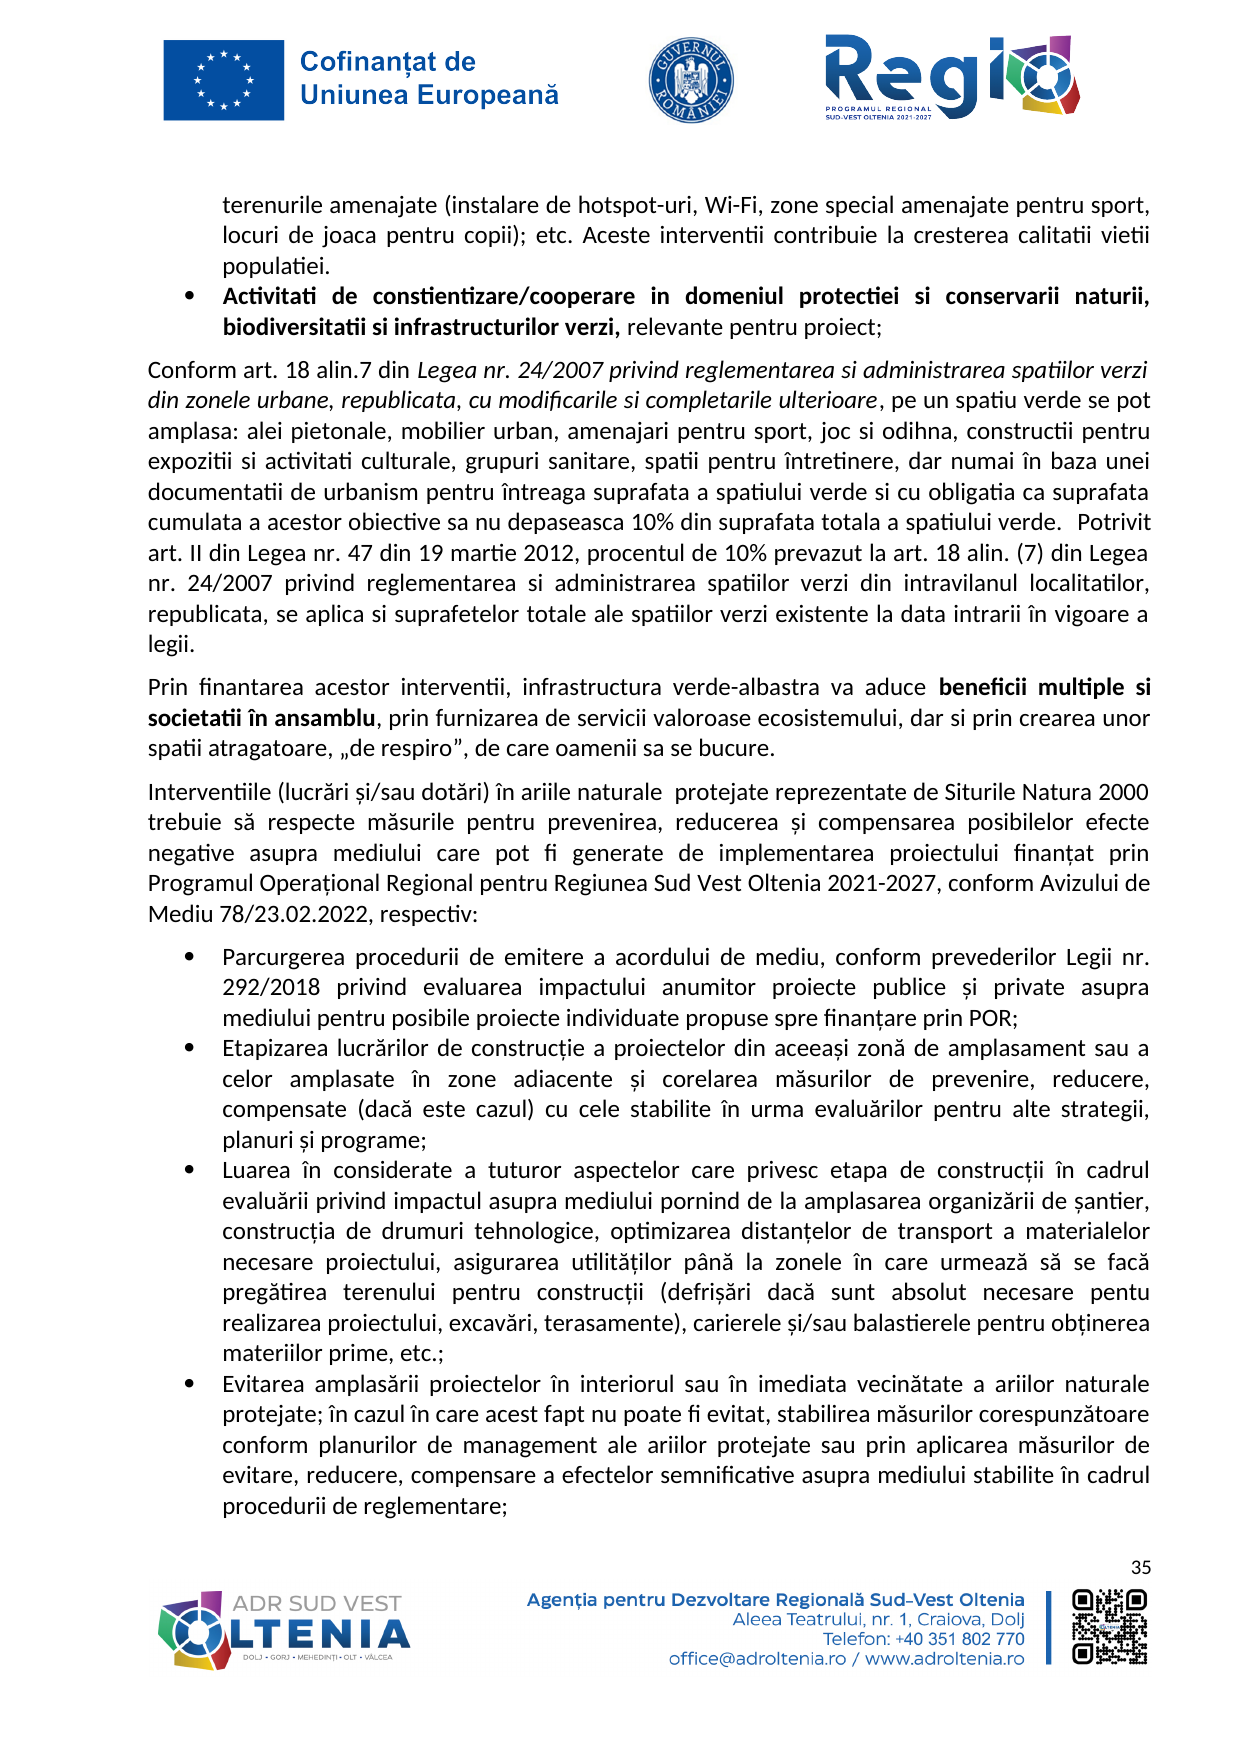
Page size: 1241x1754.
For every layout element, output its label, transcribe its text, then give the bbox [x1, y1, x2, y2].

picture [645, 35, 739, 125]
list Parcurgerea procedurii de emitere a acordului de mediu, conform prevederilor Legii nr. 292/2018 privind evaluarea impactului anumitor proiecte publice și private asupra mediului pentru posibile proiecte individuate propuse spre finanțare prin POR; [185, 941, 1152, 1032]
picture [823, 33, 1082, 122]
text Prin finantarea acestor interventii, infrastructura verde-albastra va aduce beneficii multiple si societatii în ansamblu, prin furnizarea de servicii valoroase ecosistemului, dar si prin crearea unor spatii atragatoare, „de respiro”, de care oamenii sa se bucure. [148, 672, 1152, 763]
list Luarea în considerate a tuturor aspectelor care privesc etapa de construcții în cadrul evaluării privind impactul asupra mediului pornind de la amplasarea organizării de șantier, construcția de drumuri tehnologice, optimizarea distanțelor de transport a materialelor necesare proiectului, asigurarea utilităților până la zonele în care urmează să se facă pregătirea terenului pentru construcții (defrișări dacă sunt absolut necesare pentu realizarea proiectului, excavări, terasamente), carierele și/sau balastierele pentru obținerea materiilor prime, etc.; [185, 1154, 1152, 1368]
text Conform art. 18 alin.7 din Legea nr. 24/2007 privind reglementarea si administrarea spatiilor verzi din zonele urbane, republicata, cu modificarile si completarile ulterioare, pe un spatiu verde se pot amplasa: alei pietonale, mobilier urban, amenajari pentru sport, joc si odihna, constructii pentru expozitii si activitati culturale, grupuri sanitare, spatii pentru întretinere, dar numai în baza unei documentatii de urbanism pentru întreaga suprafata a spatiului verde si cu obligatia ca suprafata cumulata a acestor obiective sa nu depaseasca 10% din suprafata totala a spatiului verde. Potrivit art. II din Legea nr. 47 din 19 martie 2012, procentul de 10% prevazut la art. 18 alin. (7) din Legea nr. 24/2007 privind reglementarea si administrarea spatiilor verzi din intravilanul localitatilor, republicata, se aplica si suprafetelor totale ale spatiilor verzi existente la data intrarii în vigoare a legii. [148, 354, 1152, 659]
picture [148, 1579, 1152, 1677]
list Etapizarea lucrărilor de construcție a proiectelor din aceeași zonă de amplasament sau a celor amplasate în zone adiacente și corelarea măsurilor de prevenire, reducere, compensate (dacă este cazul) cu cele stabilite în urma evaluărilor pentru alte strategii, planuri și programe; [185, 1032, 1152, 1154]
list Evitarea amplasării proiectelor în interiorul sau în imediata vecinătate a ariilor naturale protejate; în cazul în care acest fapt nu poate fi evitat, stabilirea măsurilor corespunzătoare conform planurilor de management ale ariilor protejate sau prin aplicarea măsurilor de evitare, reducere, compensare a efectelor semnificative asupra mediului stabilite în cadrul procedurii de reglementare; [185, 1368, 1152, 1521]
text Interventiile (lucrări și/sau dotări) în ariile naturale protejate reprezentate de Siturile Natura 2000 trebuie să respecte măsurile pentru prevenirea, reducerea și compensarea posibilelor efecte negative asupra mediului care pot fi generate de implementarea proiectului finanțat prin Programul Operațional Regional pentru Regiunea Sud Vest Oltenia 2021-2027, conform Avizului de Mediu 78/23.02.2022, respectiv: [148, 776, 1152, 928]
list Activitati de constientizare/cooperare in domeniul protectiei si conservarii naturii, biodiversitatii si infrastructurilor verzi, relevante pentru proiect; [185, 280, 1152, 341]
picture [158, 35, 561, 124]
